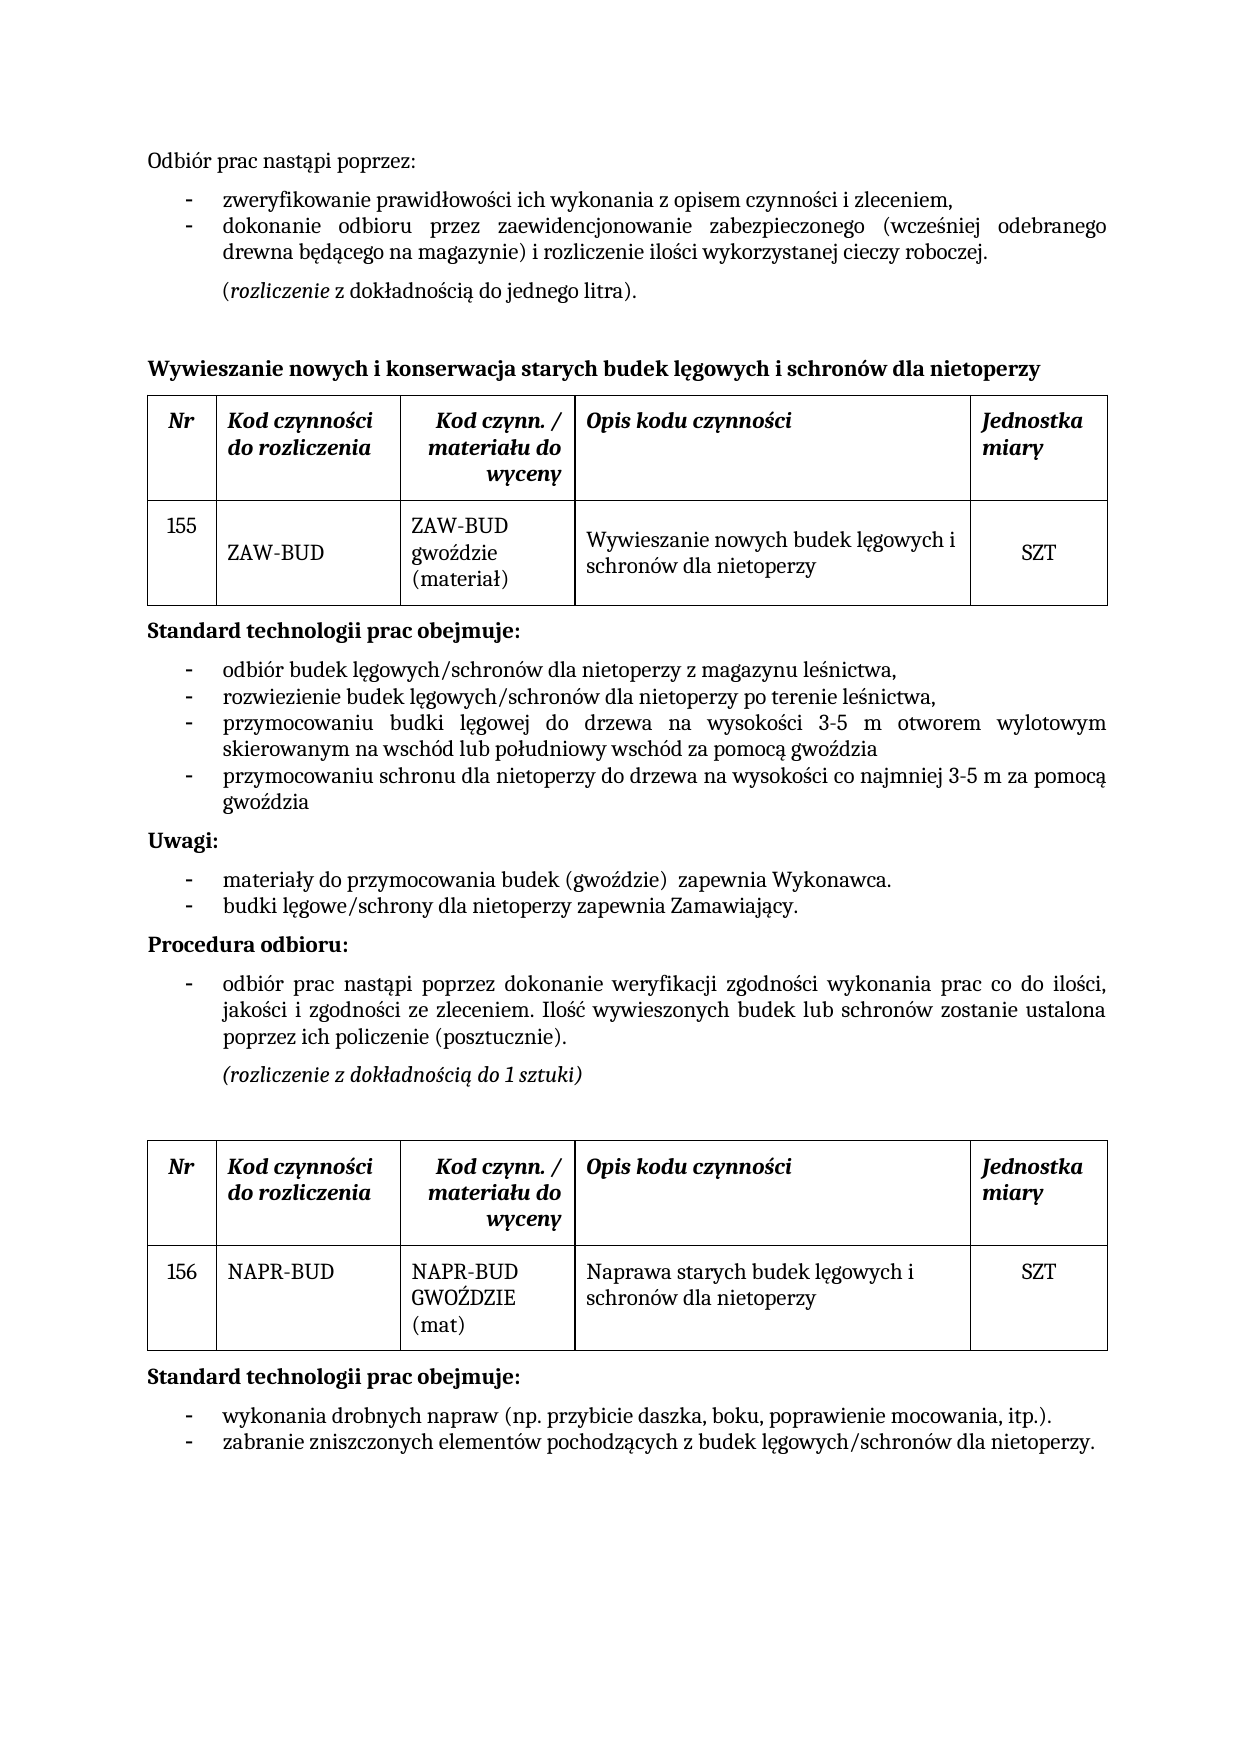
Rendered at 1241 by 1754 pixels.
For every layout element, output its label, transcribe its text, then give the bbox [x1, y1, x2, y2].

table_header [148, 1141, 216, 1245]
list odbiór budek lęgowych/schronów dla nietoperzy z magazynu leśnictwa, [185, 657, 1107, 683]
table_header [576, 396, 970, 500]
text (rozliczenie z dokładnością do 1 sztuki) [148, 1062, 1107, 1089]
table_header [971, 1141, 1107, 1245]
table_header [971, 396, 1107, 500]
list zweryfikowanie prawidłowości ich wykonania z opisem czynności i zleceniem, [185, 186, 1107, 213]
list wykonania drobnych napraw (np. przybicie daszka, boku, poprawienie mocowania, itp.). [185, 1403, 1107, 1429]
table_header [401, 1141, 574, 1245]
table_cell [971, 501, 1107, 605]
list odbiór prac nastąpi poprzez dokonanie weryfikacji zgodności wykonania prac co do ilości, jakości i zgodności ze zleceniem. Ilość wywieszonych budek lub schronów zostanie ustalona poprzez ich policzenie (posztucznie). [185, 971, 1107, 1050]
text Standard technologii prac obejmuje: [148, 618, 1107, 645]
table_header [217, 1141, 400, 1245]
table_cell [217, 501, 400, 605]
list zabranie zniszczonych elementów pochodzących z budek lęgowych/schronów dla nietoperzy. [185, 1429, 1107, 1455]
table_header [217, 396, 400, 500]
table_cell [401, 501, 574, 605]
text Odbiór prac nastąpi poprzez: [148, 148, 1107, 174]
list budki lęgowe/schrony dla nietoperzy zapewnia Zamawiający. [185, 893, 1107, 919]
text Wywieszanie nowych i konserwacja starych budek lęgowych i schronów dla nietoperzy [148, 356, 1107, 382]
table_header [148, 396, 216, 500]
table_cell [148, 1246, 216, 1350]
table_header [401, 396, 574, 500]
list rozwiezienie budek lęgowych/schronów dla nietoperzy po terenie leśnictwa, [185, 683, 1107, 710]
list przymocowaniu budki lęgowej do drzewa na wysokości 3-5 m otworem wylotowym skierowanym na wschód lub południowy wschód za pomocą gwoździa [185, 710, 1107, 763]
list dokonanie odbioru przez zaewidencjonowanie zabezpieczonego (wcześniej odebranego drewna będącego na magazynie) i rozliczenie ilości wykorzystanej cieczy roboczej. [185, 213, 1107, 266]
list przymocowaniu schronu dla nietoperzy do drzewa na wysokości co najmniej 3-5 m za pomocą gwoździa [185, 763, 1107, 815]
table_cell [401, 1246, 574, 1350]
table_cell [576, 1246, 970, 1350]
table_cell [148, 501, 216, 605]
text Standard technologii prac obejmuje: [148, 1364, 1107, 1390]
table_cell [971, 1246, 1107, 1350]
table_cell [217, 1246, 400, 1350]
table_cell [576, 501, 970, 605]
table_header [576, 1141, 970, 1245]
list materiały do przymocowania budek (gwoździe) zapewnia Wykonawca. [185, 867, 1107, 893]
text Procedura odbioru: [148, 932, 1107, 958]
text Uwagi: [148, 828, 1107, 854]
text (rozliczenie z dokładnością do jednego litra). [148, 278, 1107, 304]
